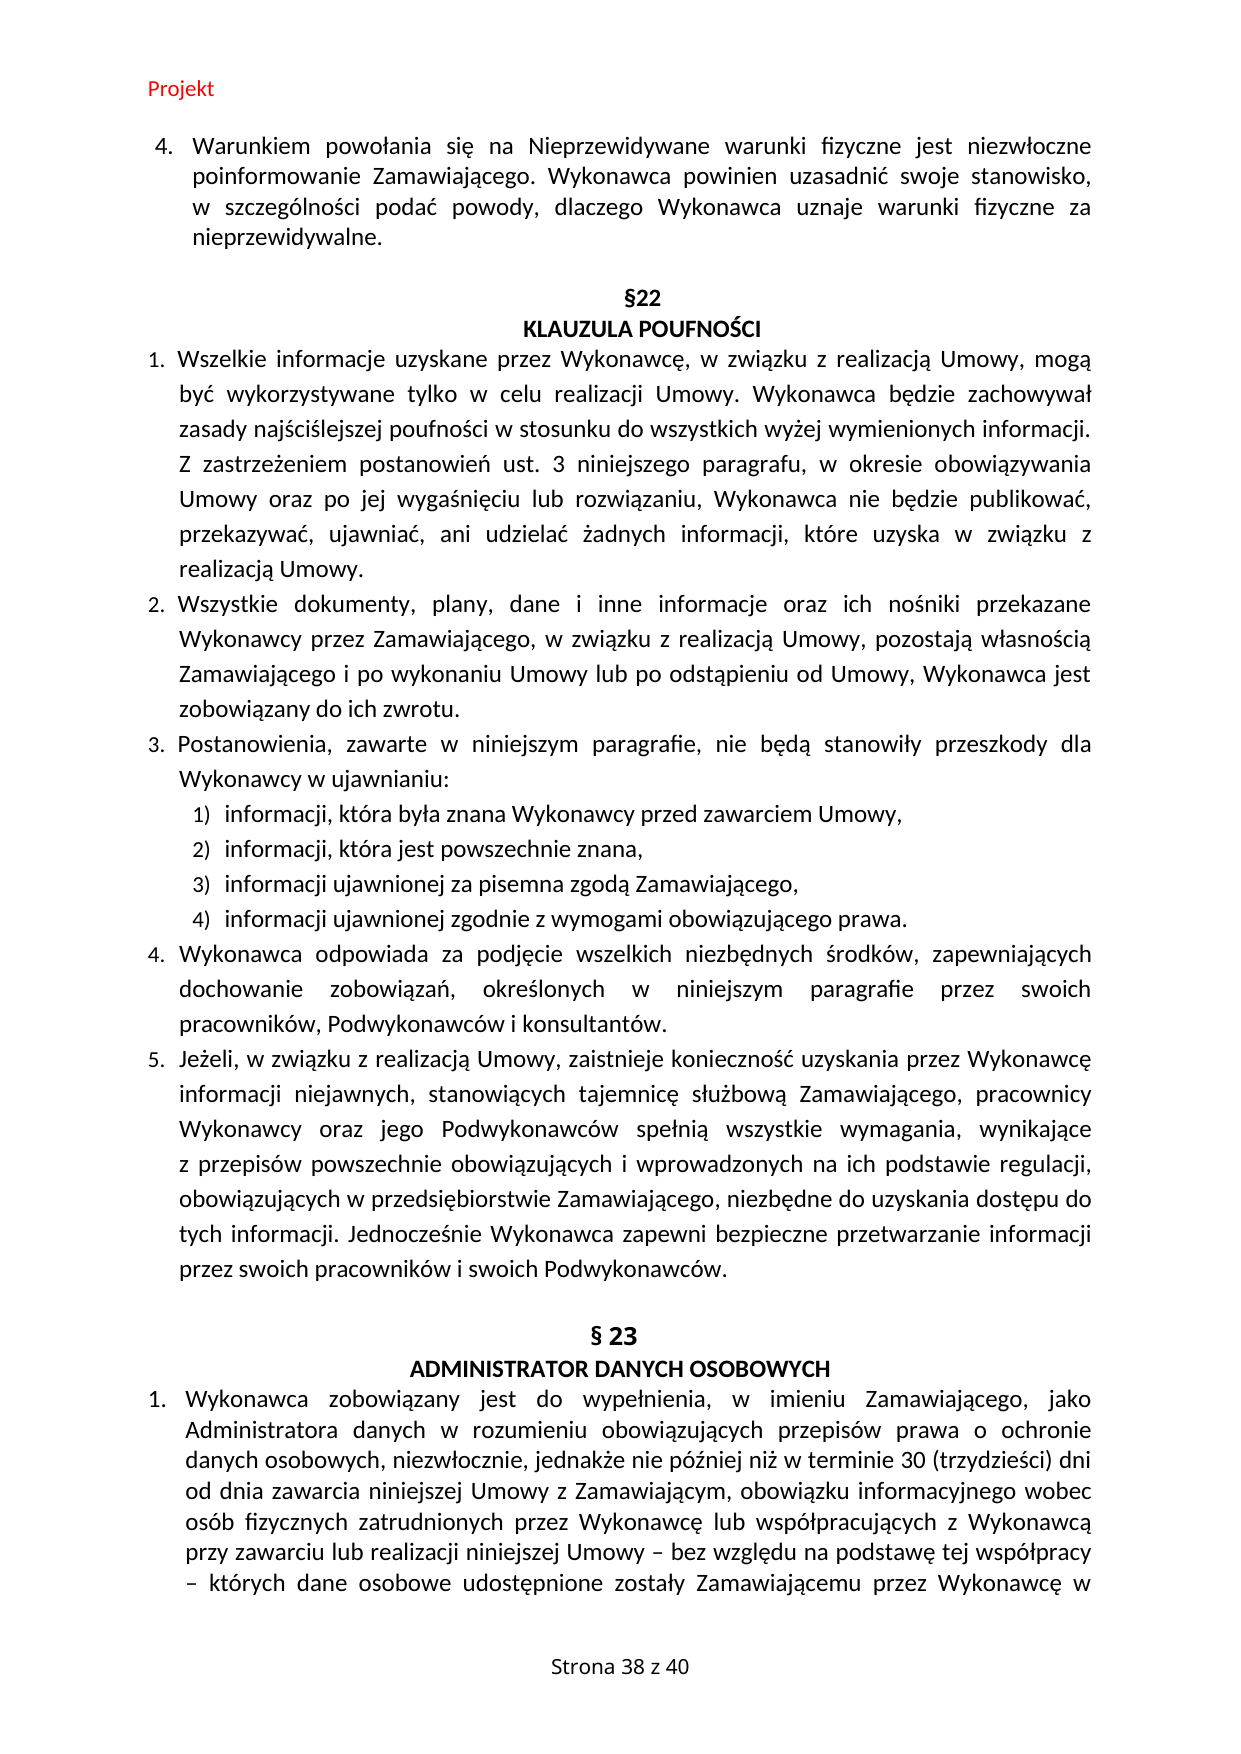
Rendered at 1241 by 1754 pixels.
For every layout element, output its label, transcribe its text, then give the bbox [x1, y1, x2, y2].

list informacji ujawnionej zgodnie z wymogami obowiązującego prawa. [148, 903, 1093, 934]
list informacji ujawnionej za pisemna zgodą Zamawiającego, [148, 868, 1093, 899]
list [148, 1383, 1093, 1597]
list Warunkiem powołania się na Nieprzewidywane warunki fizyczne jest niezwłoczne poinformowanie Zamawiającego. Wykonawca powinien uzasadnić swoje stanowisko, w szczególności podać powody, dlaczego Wykonawca uznaje warunki fizyczne za nieprzewidywalne. [154, 130, 1093, 252]
list informacji, która jest powszechnie znana, [148, 833, 1093, 864]
list Wykonawca odpowiada za podjęcie wszelkich niezbędnych środków, zapewniających dochowanie zobowiązań, określonych w niniejszym paragrafie przez swoich pracowników, Podwykonawców i konsultantów. [148, 938, 1093, 1039]
list Jeżeli, w związku z realizacją Umowy, zaistnieje konieczność uzyskania przez Wykonawcę informacji niejawnych, stanowiących tajemnicę służbową Zamawiającego, pracownicy Wykonawcy oraz jego Podwykonawców spełnią wszystkie wymagania, wynikające z przepisów powszechnie obowiązujących i wprowadzonych na ich podstawie regulacji, obowiązujących w przedsiębiorstwie Zamawiającego, niezbędne do uzyskania dostępu do tych informacji. Jednocześnie Wykonawca zapewni bezpieczne przetwarzanie informacji przez swoich pracowników i swoich Podwykonawców. [148, 1043, 1093, 1284]
list §22 [192, 282, 1093, 313]
list Postanowienia, zawarte w niniejszym paragrafie, nie będą stanowiły przeszkody dla Wykonawcy w ujawnianiu: [148, 728, 1093, 794]
list informacji, która była znana Wykonawcy przed zawarciem Umowy, [148, 798, 1093, 829]
text § 23 [516, 1319, 1093, 1353]
list Wszelkie informacje uzyskane przez Wykonawcę, w związku z realizacją Umowy, mogą być wykorzystywane tylko w celu realizacji Umowy. Wykonawca będzie zachowywał zasady najściślejszej poufności w stosunku do wszystkich wyżej wymienionych informacji. Z zastrzeżeniem postanowień ust. 3 niniejszego paragrafu, w okresie obowiązywania Umowy oraz po jej wygaśnięciu lub rozwiązaniu, Wykonawca nie będzie publikować, przekazywać, ujawniać, ani udzielać żadnych informacji, które uzyska w związku z realizacją Umowy. [148, 343, 1093, 584]
subtitle ADMINISTRATOR DANYCH OSOBOWYCH [148, 1353, 1093, 1383]
list Wszystkie dokumenty, plany, dane i inne informacje oraz ich nośniki przekazane Wykonawcy przez Zamawiającego, w związku z realizacją Umowy, pozostają własnością Zamawiającego i po wykonaniu Umowy lub po odstąpieniu od Umowy, Wykonawca jest zobowiązany do ich zwrotu. [148, 588, 1093, 724]
list KLAUZULA POUFNOŚCI [192, 313, 1093, 343]
